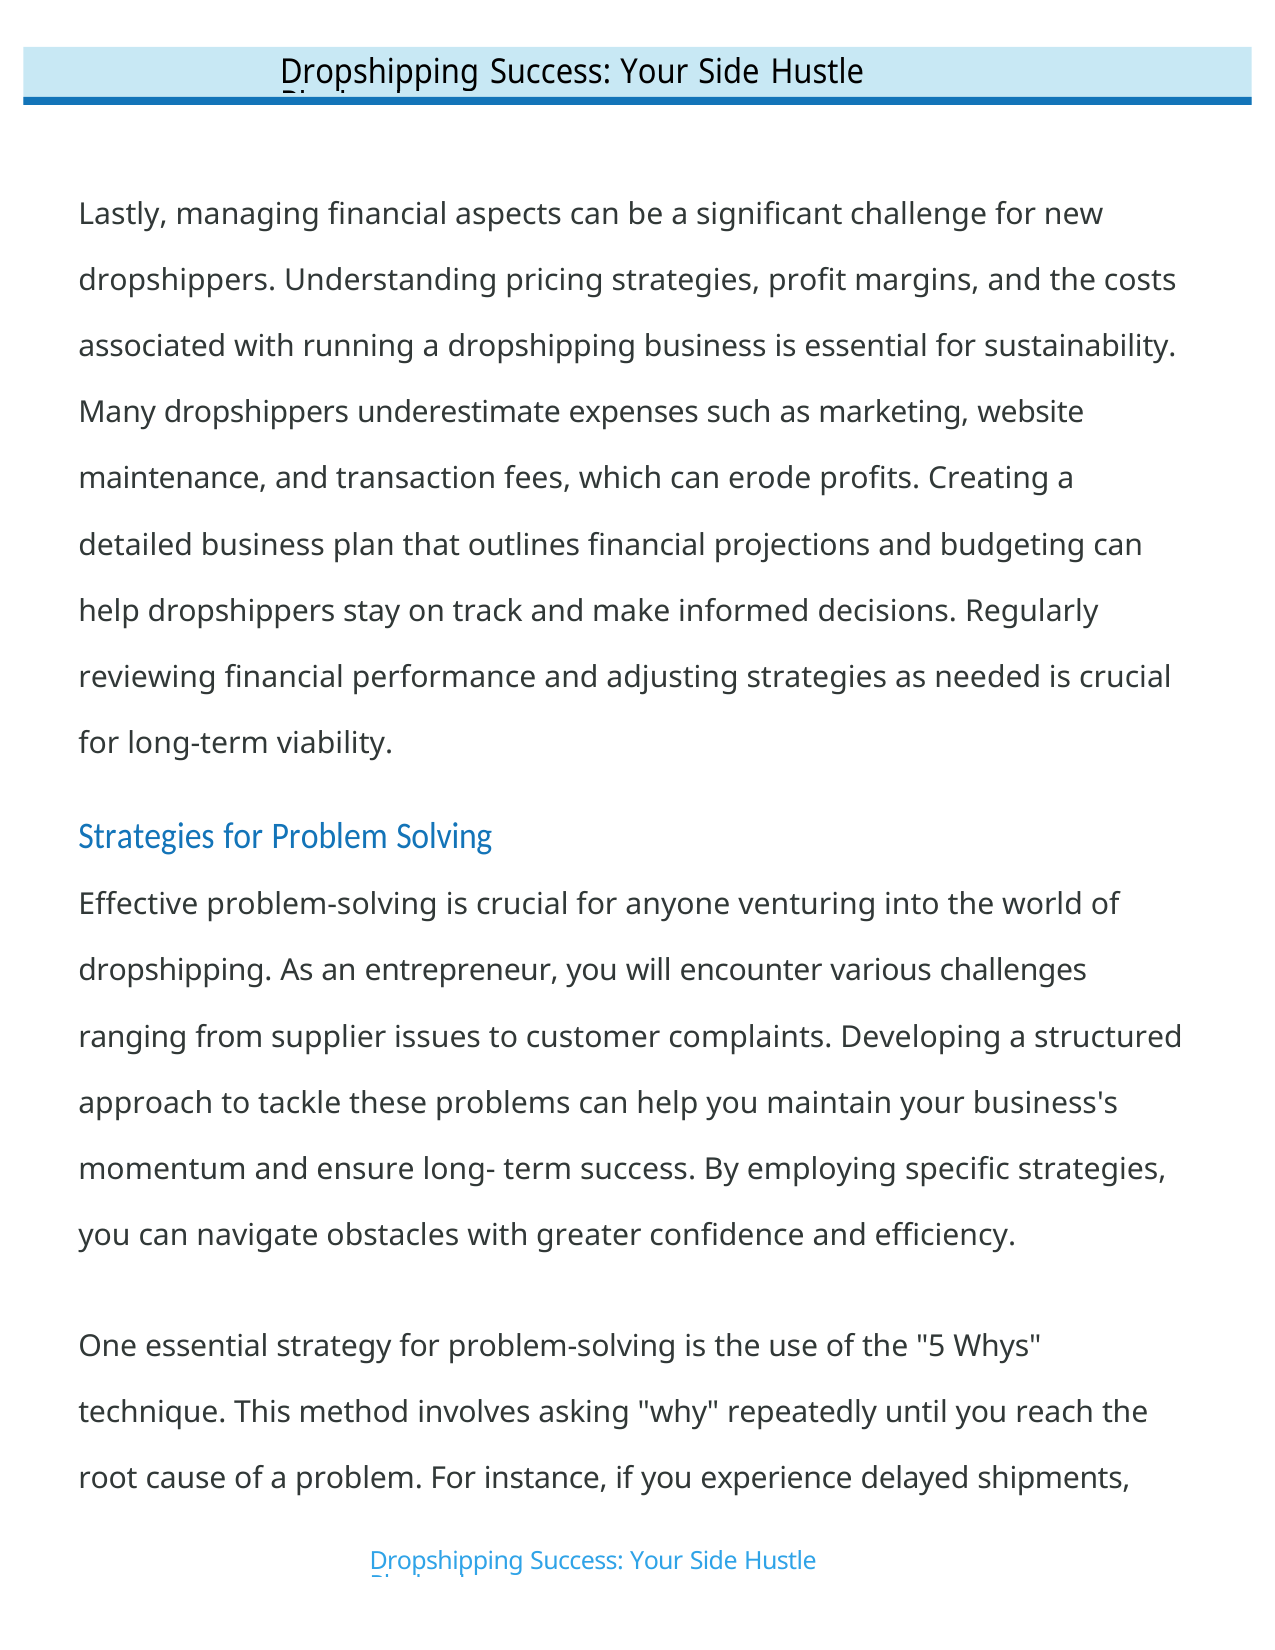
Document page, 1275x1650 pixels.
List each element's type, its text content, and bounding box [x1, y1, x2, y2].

subtitle Strategies for Problem Solving [78, 812, 1275, 858]
text Effective problem-solving is crucial for anyone venturing into the world of dropshipping. As an entrepreneur, you will encounter various challenges ranging from supplier issues to customer complaints. Developing a structured approach to tackle these problems can help you maintain your business's momentum and ensure long- term success. By employing specific strategies, you can navigate obstacles with greater confidence and efficiency. [78, 882, 1194, 1254]
text Lastly, managing financial aspects can be a significant challenge for new dropshippers. Understanding pricing strategies, profit margins, and the costs associated with running a dropshipping business is essential for sustainability. Many dropshippers underestimate expenses such as marketing, website maintenance, and transaction fees, which can erode profits. Creating a detailed business plan that outlines financial projections and budgeting can help dropshippers stay on track and make informed decisions. Regularly reviewing financial performance and adjusting strategies as needed is crucial for long-term viability. [78, 192, 1194, 762]
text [78, 1324, 1177, 1498]
